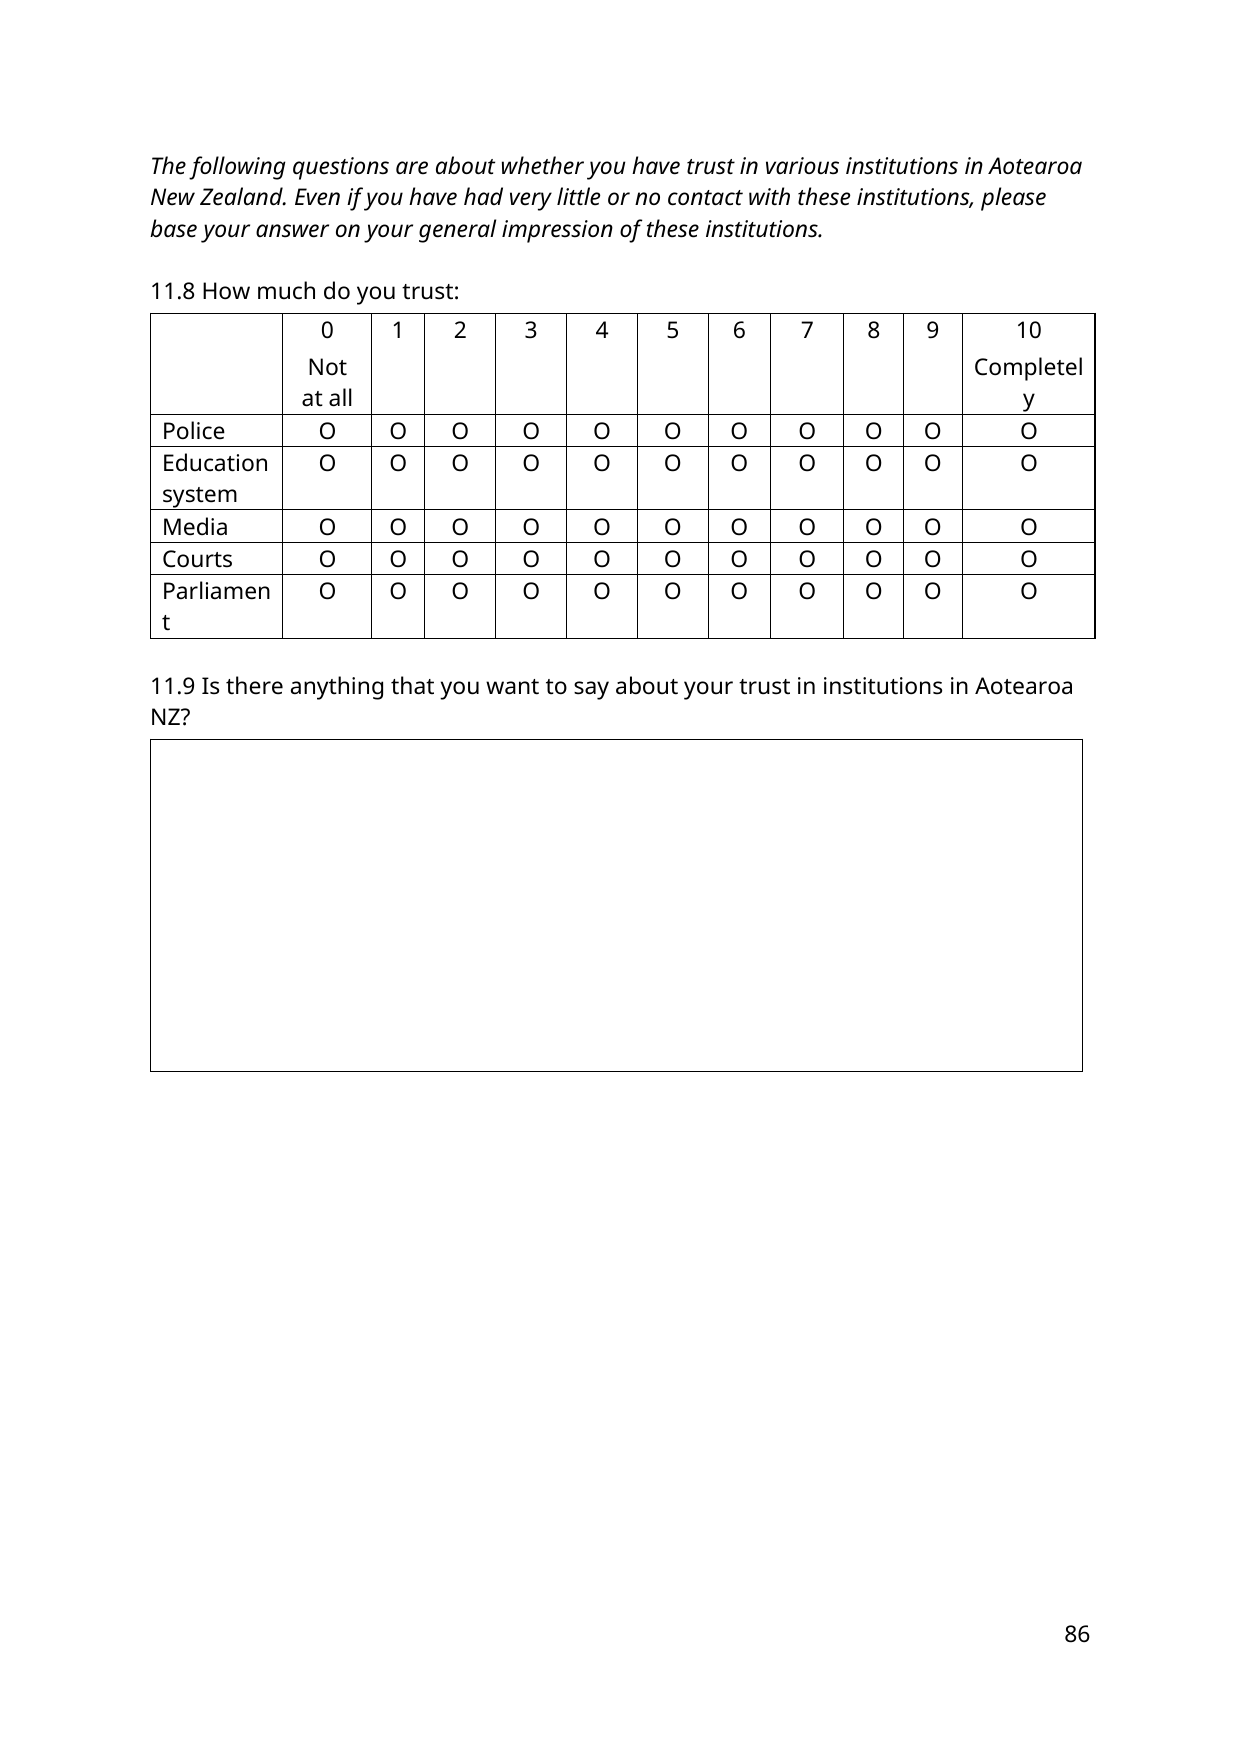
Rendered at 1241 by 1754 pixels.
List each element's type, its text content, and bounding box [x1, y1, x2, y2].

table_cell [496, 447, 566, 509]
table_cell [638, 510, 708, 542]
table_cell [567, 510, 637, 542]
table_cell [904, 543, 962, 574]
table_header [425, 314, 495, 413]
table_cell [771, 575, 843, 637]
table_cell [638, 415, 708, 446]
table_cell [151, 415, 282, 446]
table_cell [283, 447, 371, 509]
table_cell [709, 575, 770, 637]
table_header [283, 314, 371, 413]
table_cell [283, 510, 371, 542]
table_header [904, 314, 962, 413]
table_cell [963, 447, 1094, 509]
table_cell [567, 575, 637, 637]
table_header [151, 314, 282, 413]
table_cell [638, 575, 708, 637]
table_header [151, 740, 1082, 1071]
text 11.8 How much do you trust: [150, 275, 1090, 306]
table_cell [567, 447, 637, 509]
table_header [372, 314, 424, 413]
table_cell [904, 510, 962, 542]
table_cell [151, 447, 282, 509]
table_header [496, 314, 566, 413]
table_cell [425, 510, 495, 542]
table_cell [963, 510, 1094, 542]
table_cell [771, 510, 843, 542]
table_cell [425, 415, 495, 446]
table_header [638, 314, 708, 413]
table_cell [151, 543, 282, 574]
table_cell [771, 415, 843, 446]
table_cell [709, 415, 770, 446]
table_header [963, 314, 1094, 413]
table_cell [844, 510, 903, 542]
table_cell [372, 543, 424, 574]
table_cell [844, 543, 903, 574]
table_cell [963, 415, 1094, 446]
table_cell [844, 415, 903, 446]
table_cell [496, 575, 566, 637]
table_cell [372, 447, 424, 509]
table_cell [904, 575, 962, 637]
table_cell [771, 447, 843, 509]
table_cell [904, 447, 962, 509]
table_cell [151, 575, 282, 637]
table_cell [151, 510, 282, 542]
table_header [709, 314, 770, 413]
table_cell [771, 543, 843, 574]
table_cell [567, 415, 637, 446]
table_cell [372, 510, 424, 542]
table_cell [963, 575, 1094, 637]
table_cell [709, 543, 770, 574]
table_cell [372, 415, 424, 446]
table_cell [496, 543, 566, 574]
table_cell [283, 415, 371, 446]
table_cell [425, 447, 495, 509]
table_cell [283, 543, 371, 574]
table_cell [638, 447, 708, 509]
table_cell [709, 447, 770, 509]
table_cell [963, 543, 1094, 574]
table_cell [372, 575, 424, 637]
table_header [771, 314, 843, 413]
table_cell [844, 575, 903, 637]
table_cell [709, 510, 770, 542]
text 11.9 Is there anything that you want to say about your trust in institutions in Aotearoa NZ? [150, 670, 1090, 732]
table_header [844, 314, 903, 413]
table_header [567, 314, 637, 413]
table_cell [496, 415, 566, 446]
text The following questions are about whether you have trust in various institutions in Aotearoa New Zealand. Even if you have had very little or no contact with these institutions, please base your answer on your general impression of these institutions. [150, 150, 1090, 244]
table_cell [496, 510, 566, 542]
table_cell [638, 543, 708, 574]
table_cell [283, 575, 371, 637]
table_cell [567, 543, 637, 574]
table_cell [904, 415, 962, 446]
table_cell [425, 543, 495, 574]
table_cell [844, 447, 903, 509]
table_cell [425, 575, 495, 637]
